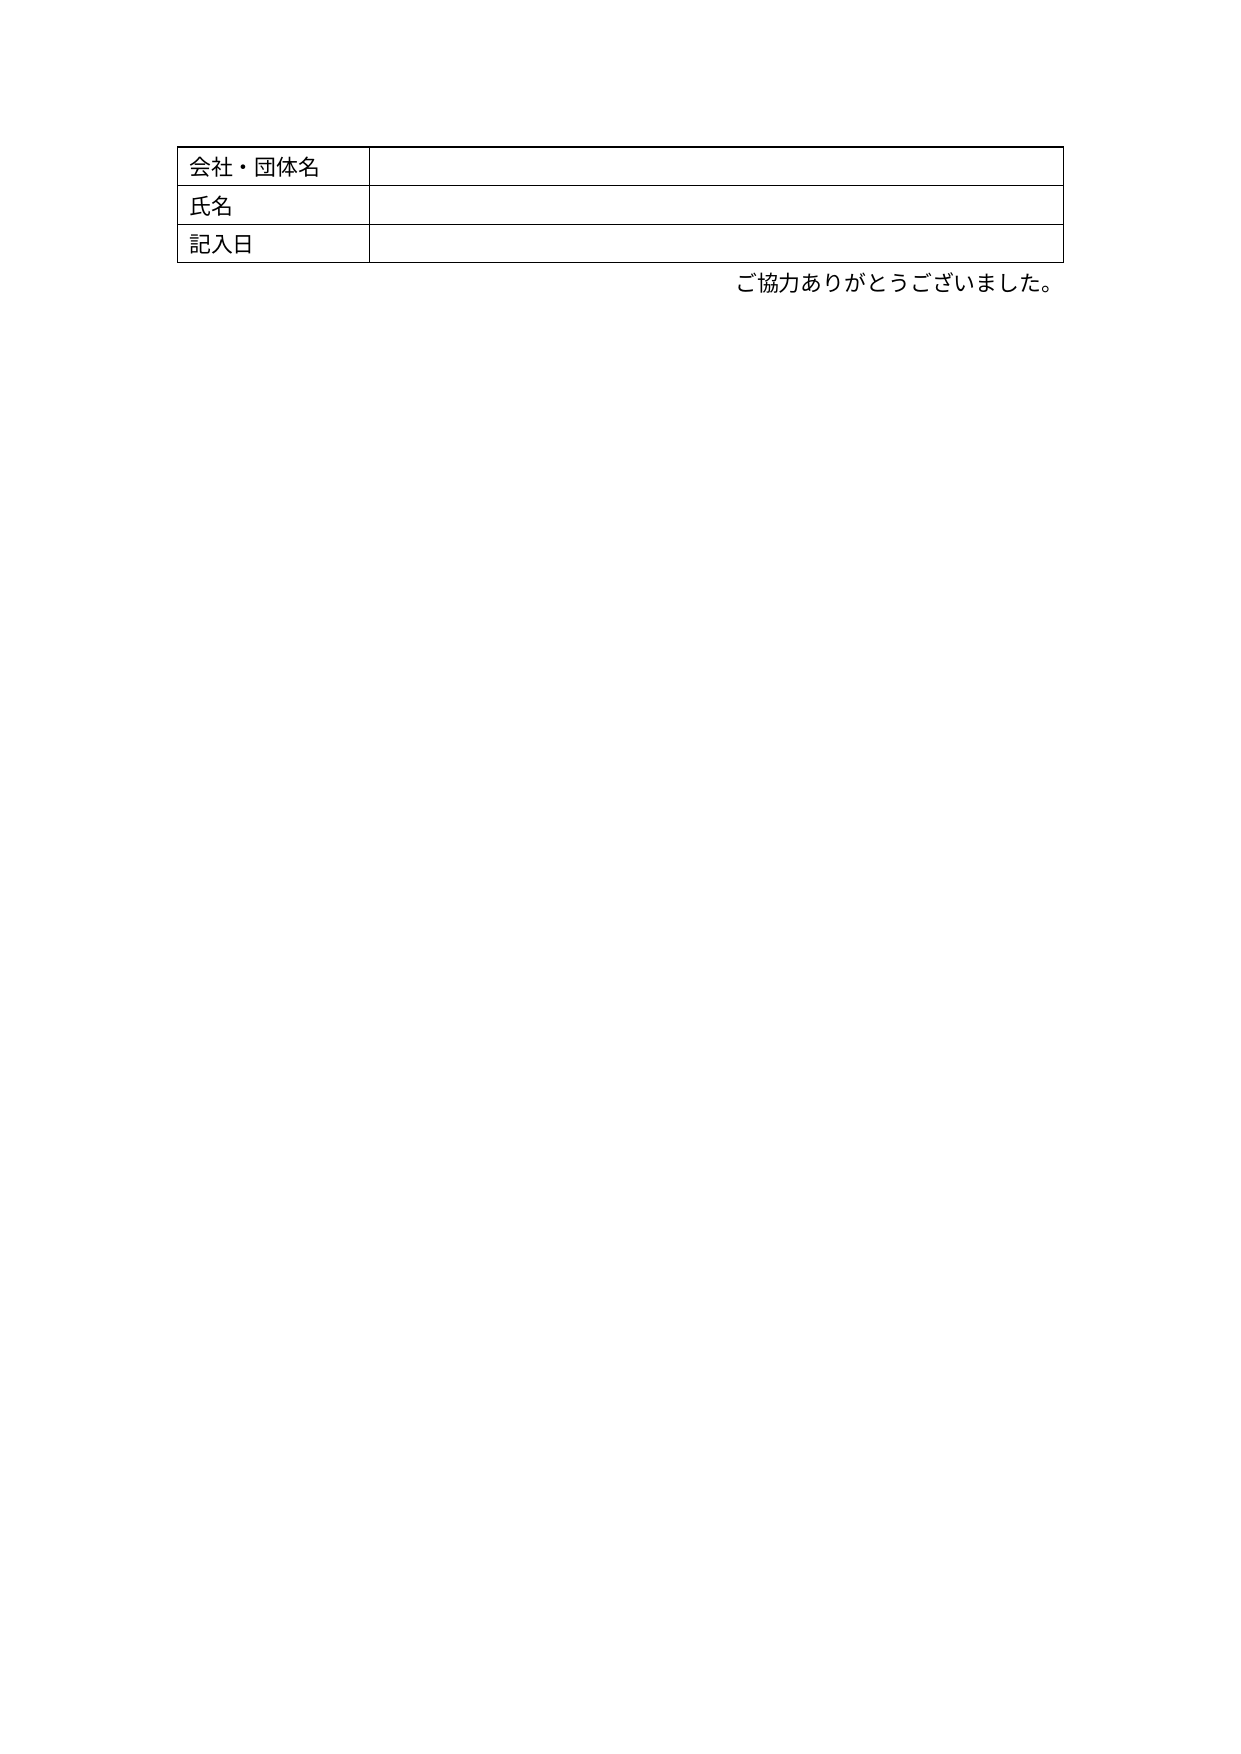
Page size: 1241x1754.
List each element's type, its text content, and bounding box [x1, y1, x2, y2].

text ご協力ありがとうございました。 [177, 263, 1063, 301]
table_cell 氏名 [178, 186, 369, 223]
table_cell [370, 225, 1063, 262]
table_cell 記入日 [178, 225, 369, 262]
table_cell [370, 186, 1063, 223]
table_header [370, 148, 1063, 185]
table_header 会社・団体名 [178, 148, 369, 185]
